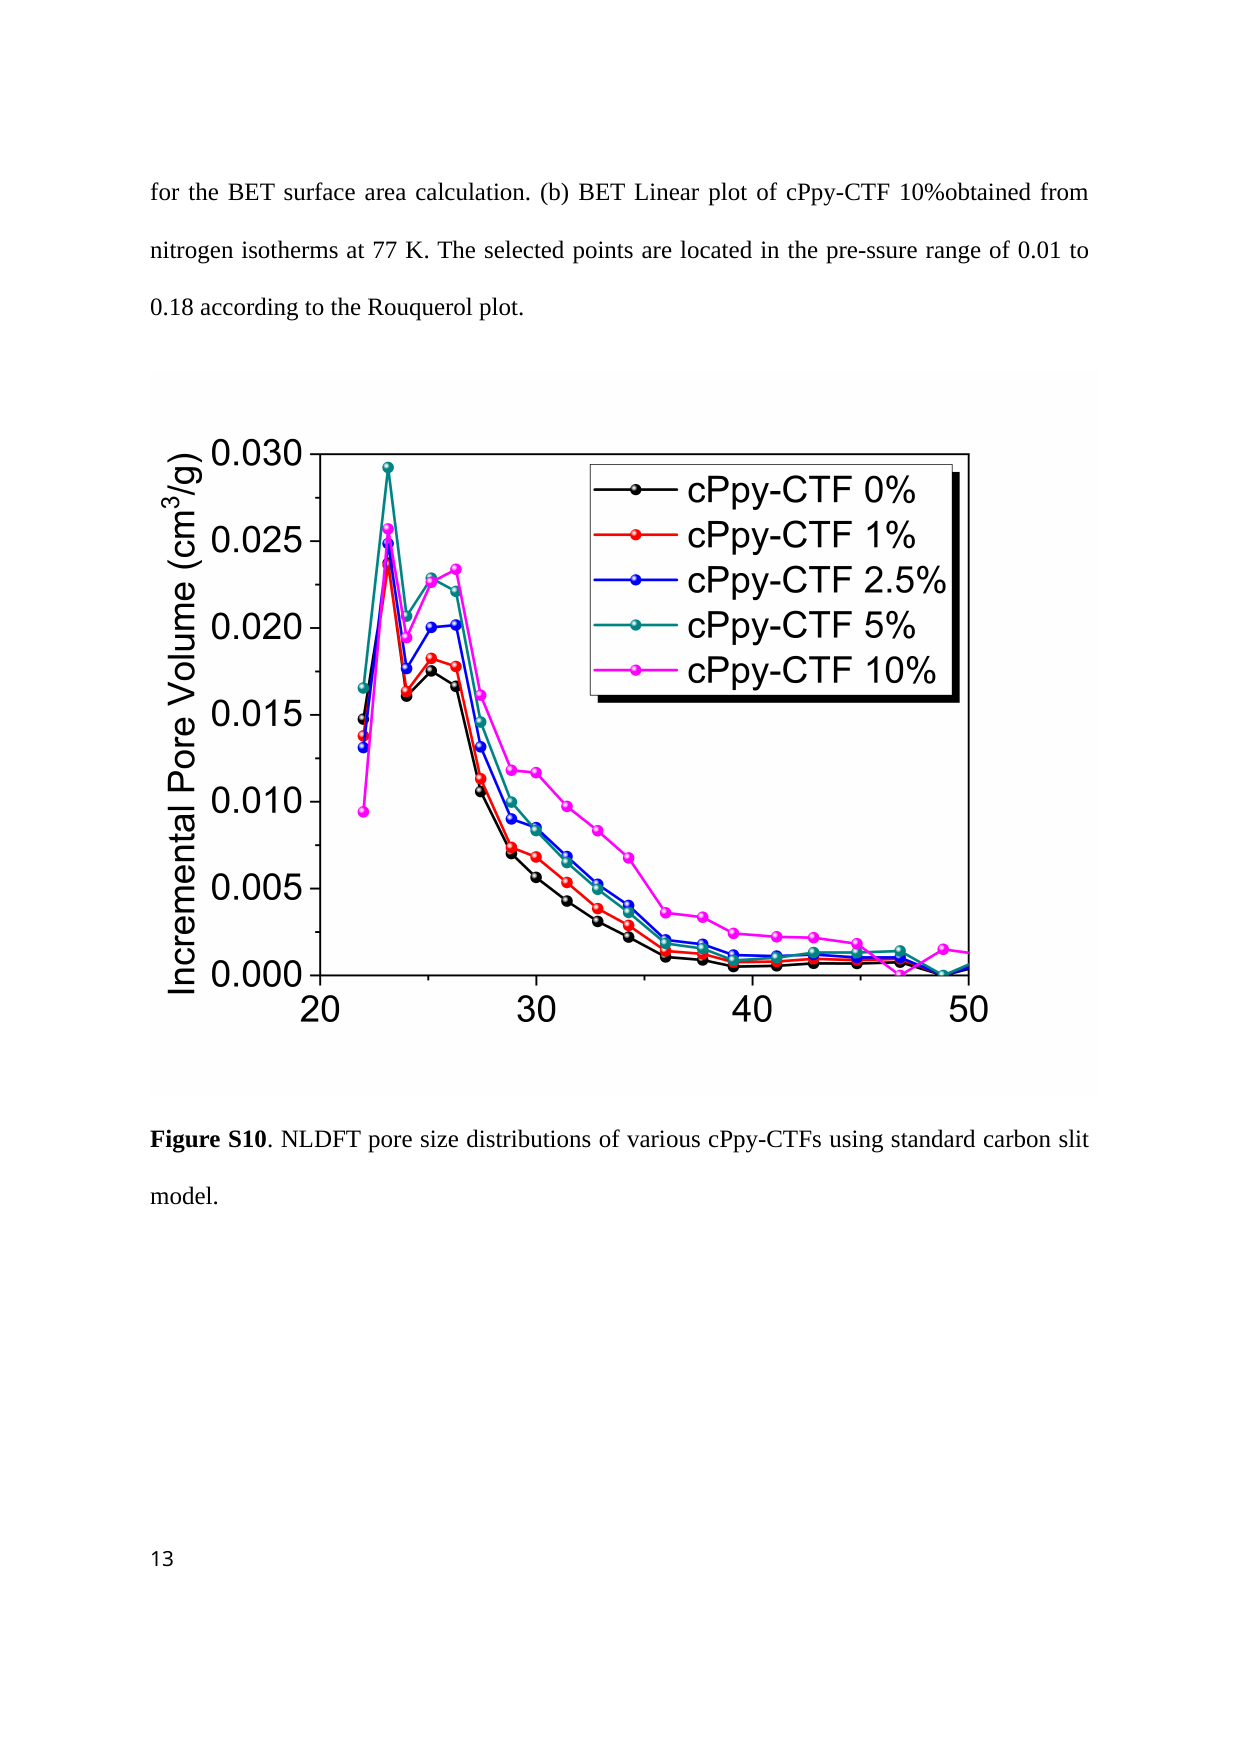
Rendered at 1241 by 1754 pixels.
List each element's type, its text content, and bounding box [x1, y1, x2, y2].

text Figure S10. NLDFT pore size distributions of various cPpy-CTFs using standard carbon slit model. [150, 1124, 1090, 1210]
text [150, 177, 1090, 321]
